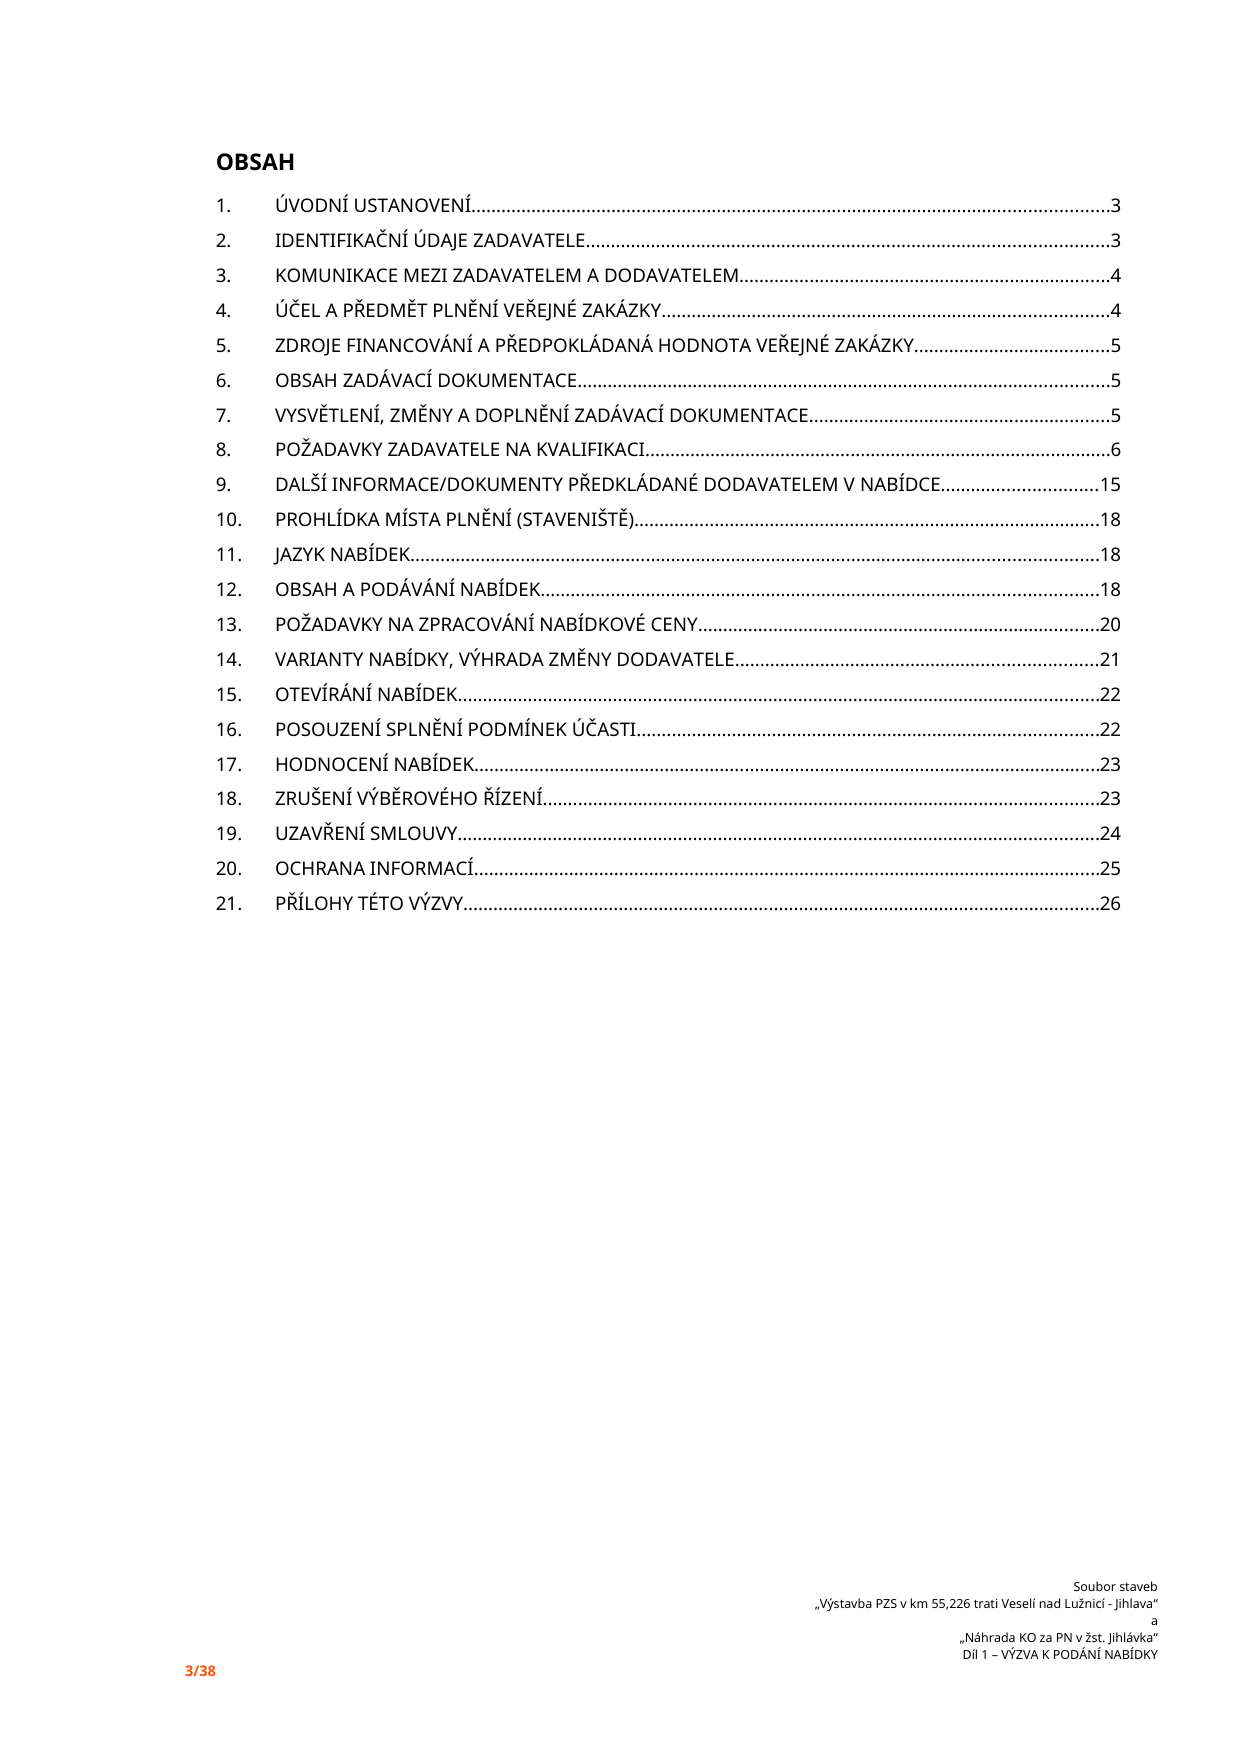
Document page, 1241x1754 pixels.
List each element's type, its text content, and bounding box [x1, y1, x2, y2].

text 15. OTEVÍRÁNÍ NABÍDEK 22 [216, 681, 1122, 707]
text 4. ÚČEL A PŘEDMĚT PLNĚNÍ VEŘEJNÉ ZAKÁZKY 4 [216, 297, 1122, 323]
text 6. OBSAH ZADÁVACÍ DOKUMENTACE 5 [216, 367, 1122, 392]
text 18. ZRUŠENÍ VÝBĚROVÉHO ŘÍZENÍ 23 [216, 786, 1122, 811]
text 12. OBSAH A PODÁVÁNÍ NABÍDEK 18 [216, 576, 1122, 602]
text 14. VARIANTY NABÍDKY, VÝHRADA ZMĚNY DODAVATELE 21 [216, 646, 1122, 672]
text 19. UZAVŘENÍ SMLOUVY 24 [216, 821, 1122, 846]
text 5. ZDROJE FINANCOVÁNÍ A PŘEDPOKLÁDANÁ HODNOTA VEŘEJNÉ ZAKÁZKY 5 [216, 332, 1122, 358]
text 8. POŽADAVKY ZADAVATELE NA KVALIFIKACI 6 [216, 437, 1122, 462]
text 21. PŘÍLOHY TÉTO VÝZVY 26 [216, 890, 1122, 916]
text 11. JAZYK NABÍDEK 18 [216, 541, 1122, 567]
text 16. POSOUZENÍ SPLNĚNÍ PODMÍNEK ÚČASTI 22 [216, 716, 1122, 741]
text 10. PROHLÍDKA MÍSTA PLNĚNÍ (STAVENIŠTĚ) 18 [216, 507, 1122, 532]
text 17. HODNOCENÍ NABÍDEK 23 [216, 751, 1122, 776]
text 13. POŽADAVKY NA ZPRACOVÁNÍ NABÍDKOVÉ CENY 20 [216, 611, 1122, 637]
text 7. VYSVĚTLENÍ, ZMĚNY A DOPLNĚNÍ ZADÁVACÍ DOKUMENTACE 5 [216, 402, 1122, 427]
text 3. KOMUNIKACE MEZI ZADAVATELEM a DODAVATELEM 4 [216, 262, 1122, 288]
text 9. DALŠÍ INFORMACE/DOKUMENTY PŘEDKLÁDANÉ DODAVATELEM V NABÍDCE 15 [216, 472, 1122, 497]
text 2. IDENTIFIKAČNÍ ÚDAJE ZADAVATELE 3 [216, 227, 1122, 253]
text 1. ÚVODNÍ USTANOVENÍ 3 [216, 192, 1122, 218]
text 20. OCHRANA INFORMACÍ 25 [216, 856, 1122, 881]
text Obsah [216, 146, 1122, 177]
